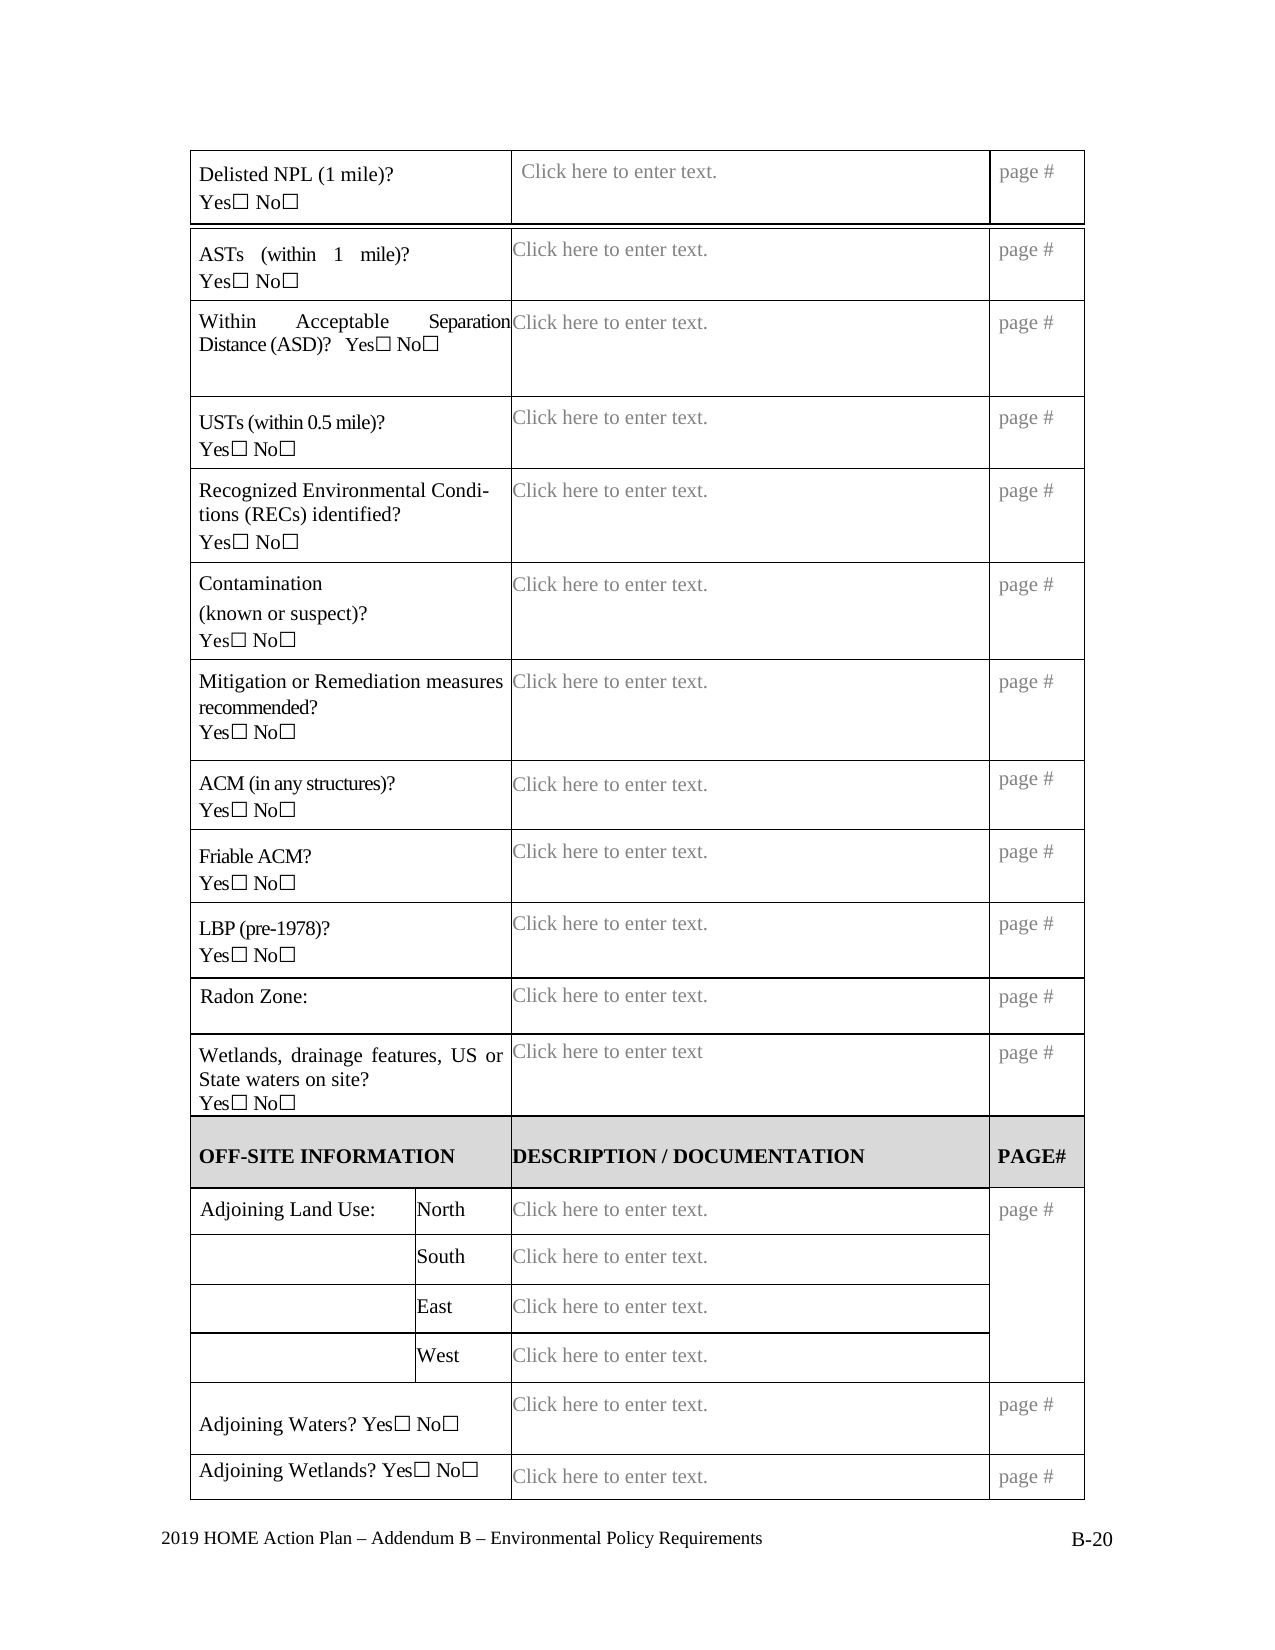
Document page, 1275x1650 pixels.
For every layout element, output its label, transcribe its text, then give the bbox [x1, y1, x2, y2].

table_cell West [416, 1334, 511, 1382]
table_cell page # [990, 1188, 1084, 1382]
table_cell page # [990, 761, 1084, 829]
table_cell page # [990, 1455, 1084, 1499]
table_cell Click here to enter text. [512, 1235, 989, 1284]
table_cell page # [990, 830, 1084, 902]
table_cell page # [990, 563, 1084, 659]
table_cell Click here to enter text. [512, 563, 989, 659]
table_cell Adjoining Waters? Yes☐ No☐ [191, 1383, 511, 1454]
table_cell Friable ACM? Yes☐ No☐ [191, 830, 511, 902]
table_cell Click here to enter text. [512, 660, 989, 760]
table_cell North [416, 1189, 511, 1234]
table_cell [512, 1455, 989, 1499]
table_cell [191, 1235, 415, 1284]
table_cell ACM (in any structures)? Yes☐ No☐ [191, 761, 511, 829]
table_cell Click here to enter text [512, 1035, 989, 1115]
table_cell DESCRIPTION / DOCUMENTATION [512, 1117, 989, 1187]
table_cell Contamination (known or suspect)? Yes☐ No☐ [191, 563, 511, 659]
table_header page # [990, 229, 1084, 300]
table_cell East [416, 1285, 511, 1332]
table_cell Within Acceptable Separation Distance (ASD)? Yes☐ No☐ [191, 301, 511, 396]
table_cell Recognized Environmental Condi- tions (RECs) identified? Yes☐ No☐ [191, 469, 511, 562]
table_cell page # [990, 660, 1084, 760]
table_cell USTs (within 0.5 mile)? Yes☐ No☐ [191, 397, 511, 468]
table_cell page # [990, 1035, 1084, 1115]
table_cell Click here to enter text. [512, 761, 989, 829]
table_cell Click here to enter text. [512, 1383, 989, 1454]
table_cell page # [991, 151, 1084, 223]
table_cell [191, 1285, 415, 1332]
table_cell LBP (pre-1978)? Yes☐ No☐ [191, 903, 511, 977]
table_cell page # [990, 301, 1084, 396]
table_cell Wetlands, drainage features, US or State waters on site? Yes☐ No☐ [191, 1035, 511, 1115]
table_cell page # [990, 1383, 1084, 1454]
table_cell Click here to enter text. [512, 903, 989, 977]
table_cell [191, 1334, 415, 1382]
table_cell Radon Zone: [191, 979, 511, 1033]
table_cell OFF-SITE INFORMATION [191, 1117, 511, 1187]
table_cell Mitigation or Remediation measures recommended? Yes☐ No☐ [191, 660, 511, 760]
table_cell Click here to enter text. [512, 1189, 989, 1234]
table_cell PAGE# [990, 1117, 1084, 1187]
table_cell South [416, 1235, 511, 1284]
table_cell page # [990, 979, 1084, 1033]
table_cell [512, 151, 926, 223]
table_cell Click here to enter text. [512, 397, 989, 468]
table_header ASTs (within 1 mile)? Yes☐ No☐ [191, 229, 511, 300]
table_cell Click here to enter text. [512, 469, 989, 562]
table_cell Click here to enter text. [512, 301, 989, 396]
table_cell page # [990, 469, 1084, 562]
table_cell Click here to enter text. [512, 979, 989, 1033]
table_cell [191, 1455, 511, 1499]
table_cell [926, 151, 989, 223]
table_cell page # [990, 397, 1084, 468]
table_cell Adjoining Land Use: [191, 1189, 415, 1234]
table_cell Delisted NPL (1 mile)? Yes☐ No☐ [191, 151, 511, 223]
table_cell Click here to enter text. [512, 830, 989, 902]
table_cell Click here to enter text. [512, 1285, 989, 1332]
table_header Click here to enter text. [512, 229, 989, 300]
table_cell page # [990, 903, 1084, 977]
table_cell Click here to enter text. [512, 1334, 989, 1382]
